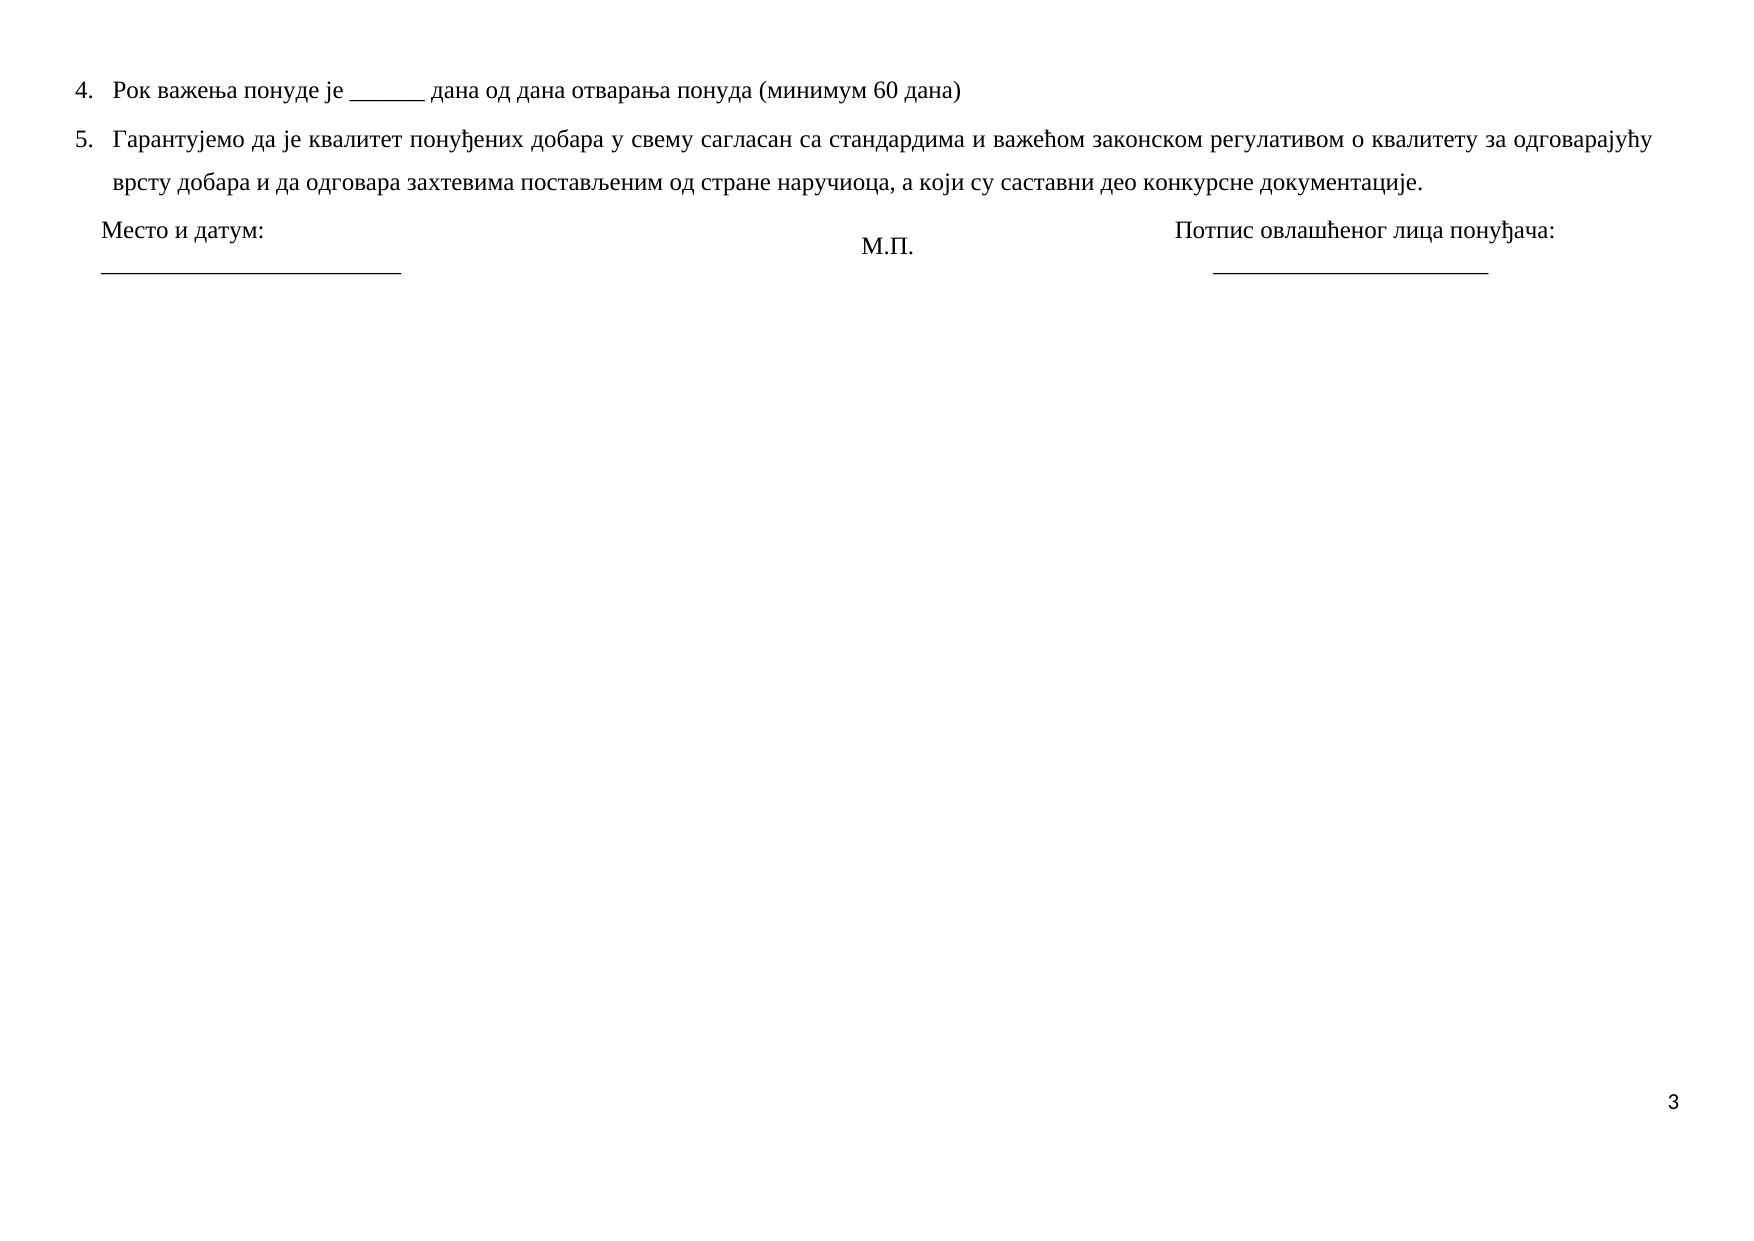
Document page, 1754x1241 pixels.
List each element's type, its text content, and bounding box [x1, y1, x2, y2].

table_header Потпис овлашћеног лица понуђача: ______________________ [1098, 211, 1656, 281]
table_header М.П. [701, 211, 1098, 281]
table_header Место и датум: ________________________ [98, 211, 701, 281]
list Гарантујемо да је квалитет понуђених добара у свему сагласан са стандардима и важећом законском регулативом о квалитету за одговарајућу врсту добара и да одговара захтевима постављеним од стране наручиоца, а који су саставни део конкурсне документације. [75, 124, 1655, 196]
list Рок важења понуде је ______ дана од дана отварања понуда (минимум 60 дана) [75, 75, 1655, 104]
